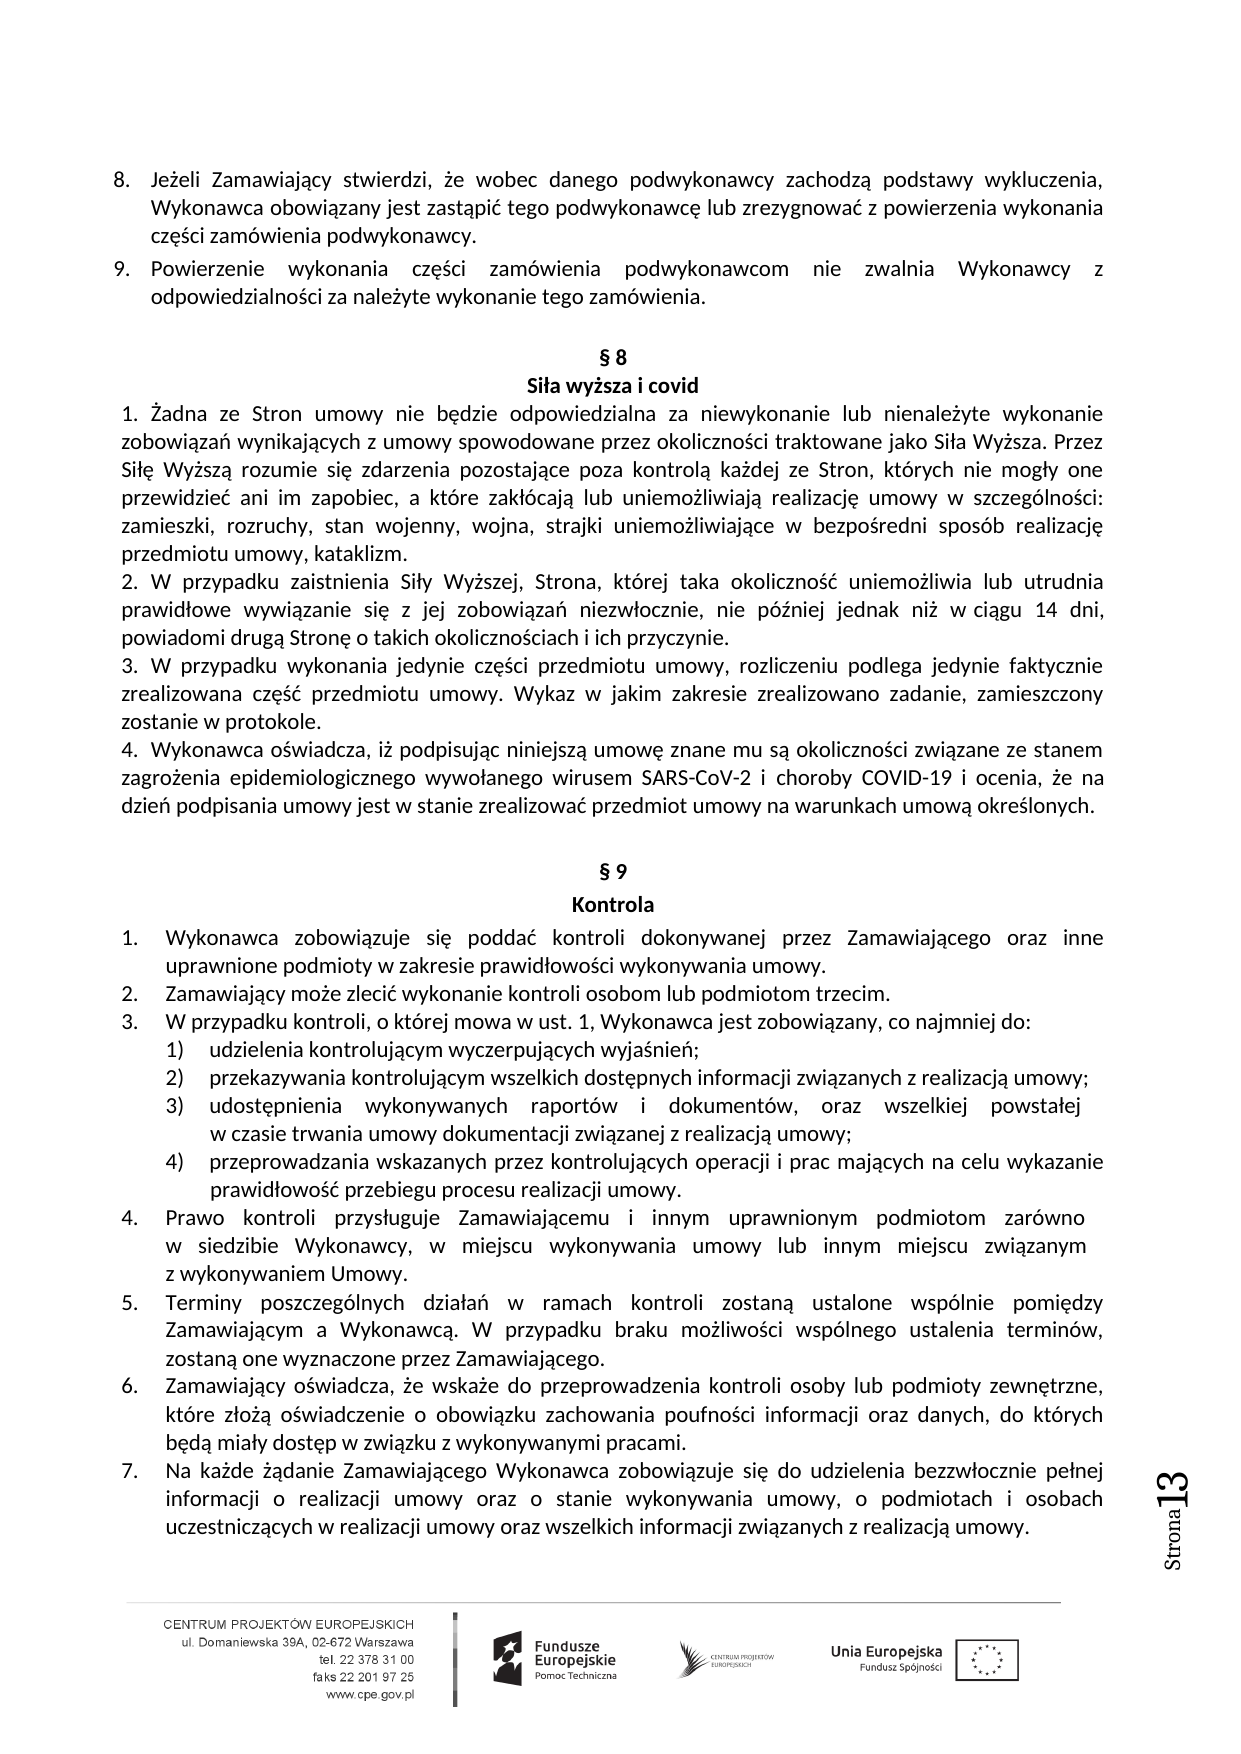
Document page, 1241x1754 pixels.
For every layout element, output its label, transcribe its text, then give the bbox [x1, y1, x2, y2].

text § 8 [121, 315, 1105, 371]
list Jeżeli Zamawiający stwierdzi, że wobec danego podwykonawcy zachodzą podstawy wykluczenia, Wykonawca obowiązany jest zastąpić tego podwykonawcę lub zrezygnować z powierzenia wykonania części zamówienia podwykonawcy. [113, 165, 1105, 249]
list udostępnienia wykonywanych raportów i dokumentów, oraz wszelkiej powstałej w czasie trwania umowy dokumentacji związanej z realizacją umowy; [165, 1091, 1105, 1147]
list Zamawiający oświadcza, że wskaże do przeprowadzenia kontroli osoby lub podmioty zewnętrzne, które złożą oświadczenie o obowiązku zachowania poufności informacji oraz danych, do których będą miały dostęp w związku z wykonywanymi pracami. [121, 1372, 1105, 1456]
list Prawo kontroli przysługuje Zamawiającemu i innym uprawnionym podmiotom zarówno w siedzibie Wykonawcy, w miejscu wykonywania umowy lub innym miejscu związanym z wykonywaniem Umowy. [121, 1203, 1105, 1288]
list udzielenia kontrolującym wyczerpujących wyjaśnień; [165, 1035, 1105, 1063]
list Żadna ze Stron umowy nie będzie odpowiedzialna za niewykonanie lub nienależyte wykonanie zobowiązań wynikających z umowy spowodowane przez okoliczności traktowane jako Siła Wyższa. Przez Siłę Wyższą rozumie się zdarzenia pozostające poza kontrolą każdej ze Stron, których nie mogły one przewidzieć ani im zapobiec, a które zakłócają lub uniemożliwiają realizację umowy w szczególności: zamieszki, rozruchy, stan wojenny, wojna, strajki uniemożliwiające w bezpośredni sposób realizację przedmiotu umowy, kataklizm. [121, 399, 1105, 567]
list W przypadku wykonania jedynie części przedmiotu umowy, rozliczeniu podlega jedynie faktycznie zrealizowana część przedmiotu umowy. Wykaz w jakim zakresie zrealizowano zadanie, zamieszczony zostanie w protokole. [121, 651, 1105, 735]
list przekazywania kontrolującym wszelkich dostępnych informacji związanych z realizacją umowy; [165, 1063, 1105, 1091]
list Wykonawca zobowiązuje się poddać kontroli dokonywanej przez Zamawiającego oraz inne uprawnione podmioty w zakresie prawidłowości wykonywania umowy. [121, 923, 1105, 979]
text Kontrola [121, 890, 1105, 918]
picture [121, 1597, 1066, 1712]
list przeprowadzania wskazanych przez kontrolujących operacji i prac mających na celu wykazanie prawidłowość przebiegu procesu realizacji umowy. [165, 1147, 1105, 1203]
list Zamawiający może zlecić wykonanie kontroli osobom lub podmiotom trzecim. [121, 979, 1105, 1007]
list Terminy poszczególnych działań w ramach kontroli zostaną ustalone wspólnie pomiędzy Zamawiającym a Wykonawcą. W przypadku braku możliwości wspólnego ustalenia terminów, zostaną one wyznaczone przez Zamawiającego. [121, 1288, 1105, 1372]
list W przypadku zaistnienia Siły Wyższej, Strona, której taka okoliczność uniemożliwia lub utrudnia prawidłowe wywiązanie się z jej zobowiązań niezwłocznie, nie później jednak niż w ciągu 14 dni, powiadomi drugą Stronę o takich okolicznościach i ich przyczynie. [121, 567, 1105, 651]
text § 9 [121, 857, 1105, 885]
list W przypadku kontroli, o której mowa w ust. 1, Wykonawca jest zobowiązany, co najmniej do: [121, 1007, 1105, 1035]
text Siła wyższa i covid [121, 371, 1105, 399]
list Wykonawca oświadcza, iż podpisując niniejszą umowę znane mu są okoliczności związane ze stanem zagrożenia epidemiologicznego wywołanego wirusem SARS-CoV-2 i choroby COVID-19 i ocenia, że na dzień podpisania umowy jest w stanie zrealizować przedmiot umowy na warunkach umową określonych. [121, 735, 1105, 819]
list Powierzenie wykonania części zamówienia podwykonawcom nie zwalnia Wykonawcy z odpowiedzialności za należyte wykonanie tego zamówienia. [113, 254, 1105, 310]
list Na każde żądanie Zamawiającego Wykonawca zobowiązuje się do udzielenia bezzwłocznie pełnej informacji o realizacji umowy oraz o stanie wykonywania umowy, o podmiotach i osobach uczestniczących w realizacji umowy oraz wszelkich informacji związanych z realizacją umowy. [121, 1456, 1105, 1540]
